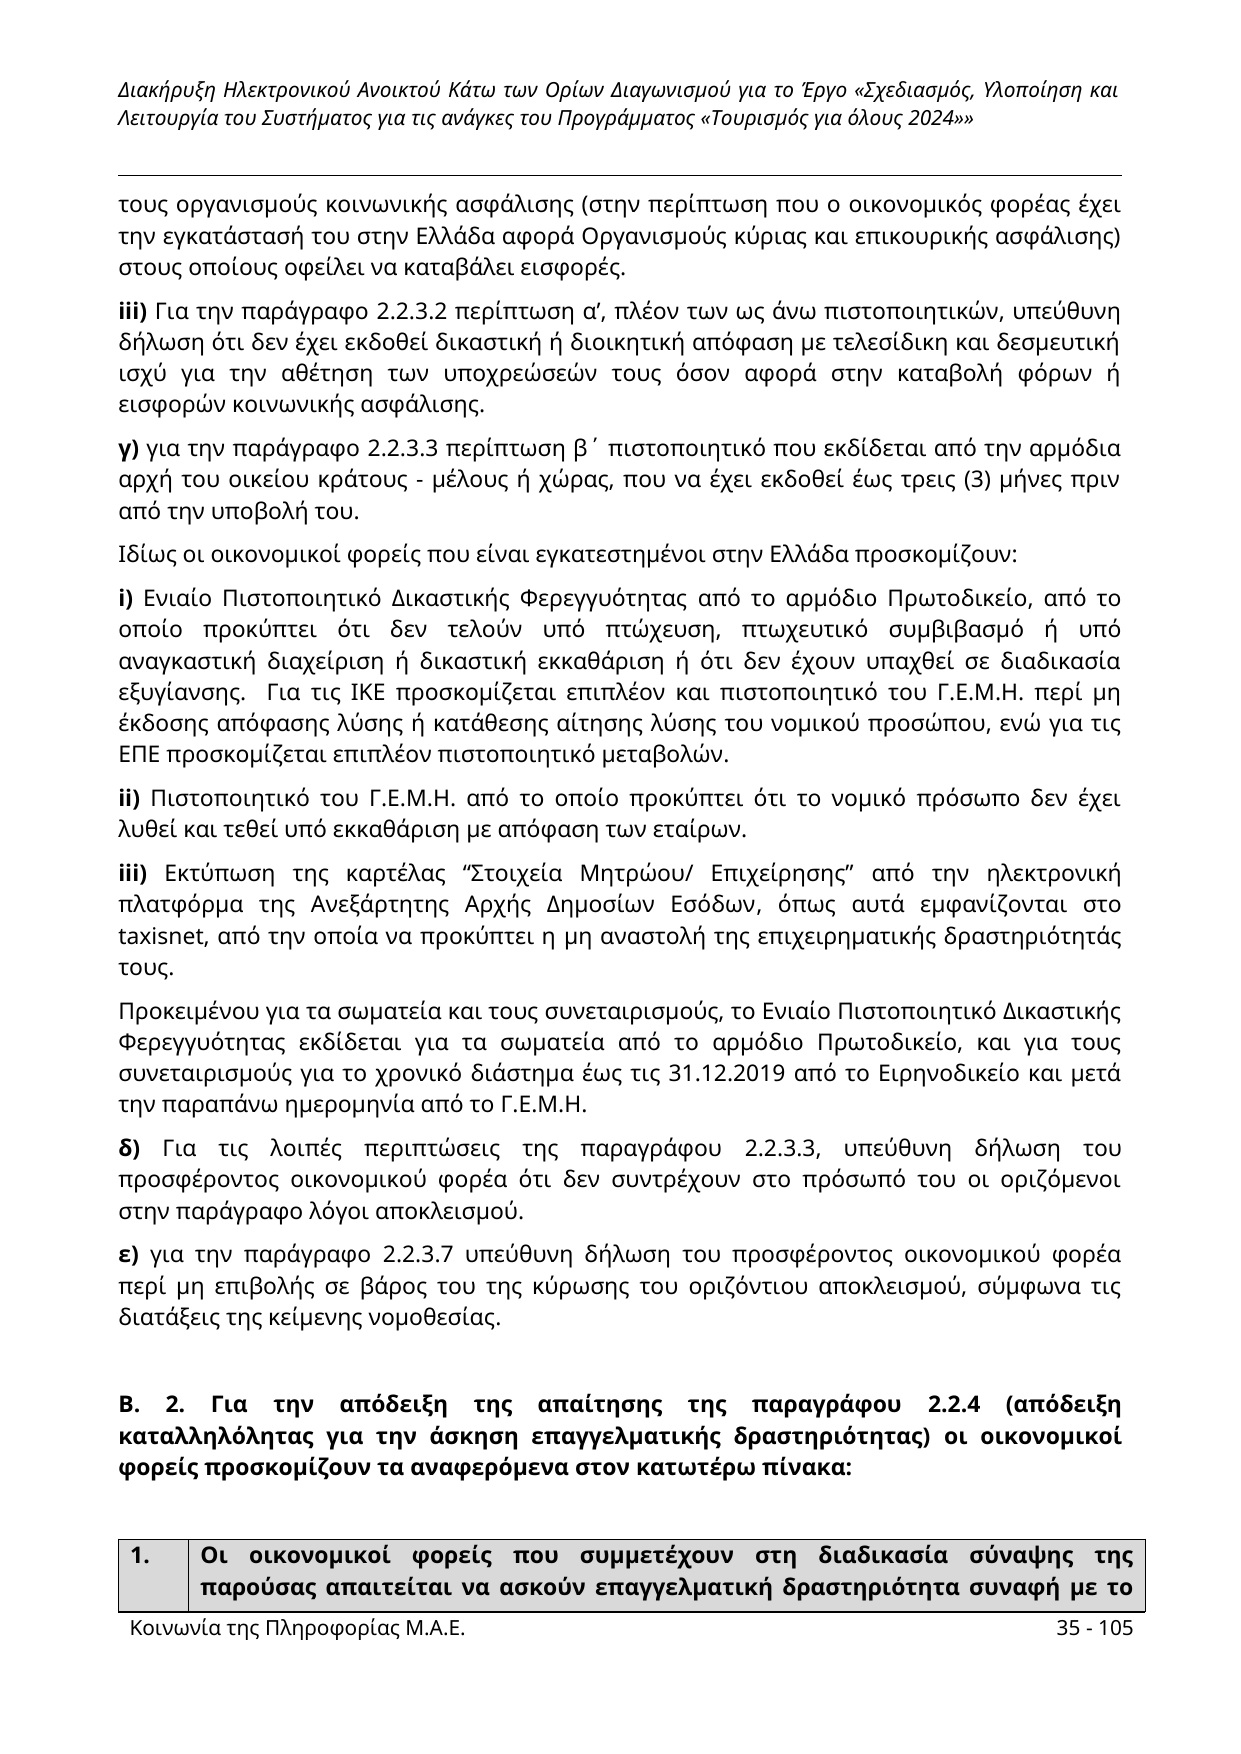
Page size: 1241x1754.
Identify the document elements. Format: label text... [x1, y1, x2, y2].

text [118, 188, 1122, 282]
text B. 2. Για την απόδειξη της απαίτησης της παραγράφου 2.2.4 (απόδειξη καταλληλόλητας για την άσκηση επαγγελματικής δραστηριότητας) οι οικονομικοί φορείς προσκομίζουν τα αναφερόμενα στον κατωτέρω πίνακα: [118, 1388, 1122, 1482]
text iii) Για την παράγραφο 2.2.3.2 περίπτωση α’, πλέον των ως άνω πιστοποιητικών, υπεύθυνη δήλωση ότι δεν έχει εκδοθεί δικαστική ή διοικητική απόφαση με τελεσίδικη και δεσμευτική ισχύ για την αθέτηση των υποχρεώσεών τους όσον αφορά στην καταβολή φόρων ή εισφορών κοινωνικής ασφάλισης. [118, 295, 1122, 420]
text ii) Πιστοποιητικό του Γ.Ε.Μ.Η. από το οποίο προκύπτει ότι το νομικό πρόσωπο δεν έχει λυθεί και τεθεί υπό εκκαθάριση με απόφαση των εταίρων. [118, 782, 1122, 845]
table_header 1. [119, 1540, 188, 1611]
text iii) Εκτύπωση της καρτέλας “Στοιχεία Μητρώου/ Επιχείρησης” από την ηλεκτρονική πλατφόρμα της Ανεξάρτητης Αρχής Δημοσίων Εσόδων, όπως αυτά εμφανίζονται στο taxisnet, από την οποία να προκύπτει η μη αναστολή της επιχειρηματικής δραστηριότητάς τους. [118, 857, 1122, 982]
text γ) για την παράγραφο 2.2.3.3 περίπτωση β΄ πιστοποιητικό που εκδίδεται από την αρμόδια αρχή του οικείου κράτους - μέλους ή χώρας, που να έχει εκδοθεί έως τρεις (3) μήνες πριν από την υποβολή του. [118, 432, 1122, 526]
text δ) Για τις λοιπές περιπτώσεις της παραγράφου 2.2.3.3, υπεύθυνη δήλωση του προσφέροντος οικονομικού φορέα ότι δεν συντρέχουν στο πρόσωπό του οι οριζόμενοι στην παράγραφο λόγοι αποκλεισμού. [118, 1132, 1122, 1226]
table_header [189, 1540, 1145, 1611]
text i) Ενιαίο Πιστοποιητικό Δικαστικής Φερεγγυότητας από το αρμόδιο Πρωτοδικείο, από το οποίο προκύπτει ότι δεν τελούν υπό πτώχευση, πτωχευτικό συμβιβασμό ή υπό αναγκαστική διαχείριση ή δικαστική εκκαθάριση ή ότι δεν έχουν υπαχθεί σε διαδικασία εξυγίανσης. Για τις ΙΚΕ προσκομίζεται επιπλέον και πιστοποιητικό του Γ.Ε.Μ.Η. περί μη έκδοσης απόφασης λύσης ή κατάθεσης αίτησης λύσης του νομικού προσώπου, ενώ για τις ΕΠΕ προσκομίζεται επιπλέον πιστοποιητικό μεταβολών. [118, 582, 1122, 770]
text Προκειμένου για τα σωματεία και τους συνεταιρισμούς, το Ενιαίο Πιστοποιητικό Δικαστικής Φερεγγυότητας εκδίδεται για τα σωματεία από το αρμόδιο Πρωτοδικείο, και για τους συνεταιρισμούς για το χρονικό διάστημα έως τις 31.12.2019 από το Ειρηνοδικείο και μετά την παραπάνω ημερομηνία από το Γ.Ε.Μ.Η. [118, 995, 1122, 1120]
text Ιδίως οι οικονομικοί φορείς που είναι εγκατεστημένοι στην Ελλάδα προσκομίζουν: [118, 538, 1122, 570]
text ε) για την παράγραφο 2.2.3.7 υπεύθυνη δήλωση του προσφέροντος οικονομικού φορέα περί μη επιβολής σε βάρος του της κύρωσης του οριζόντιου αποκλεισμού, σύμφωνα τις διατάξεις της κείμενης νομοθεσίας. [118, 1238, 1122, 1332]
